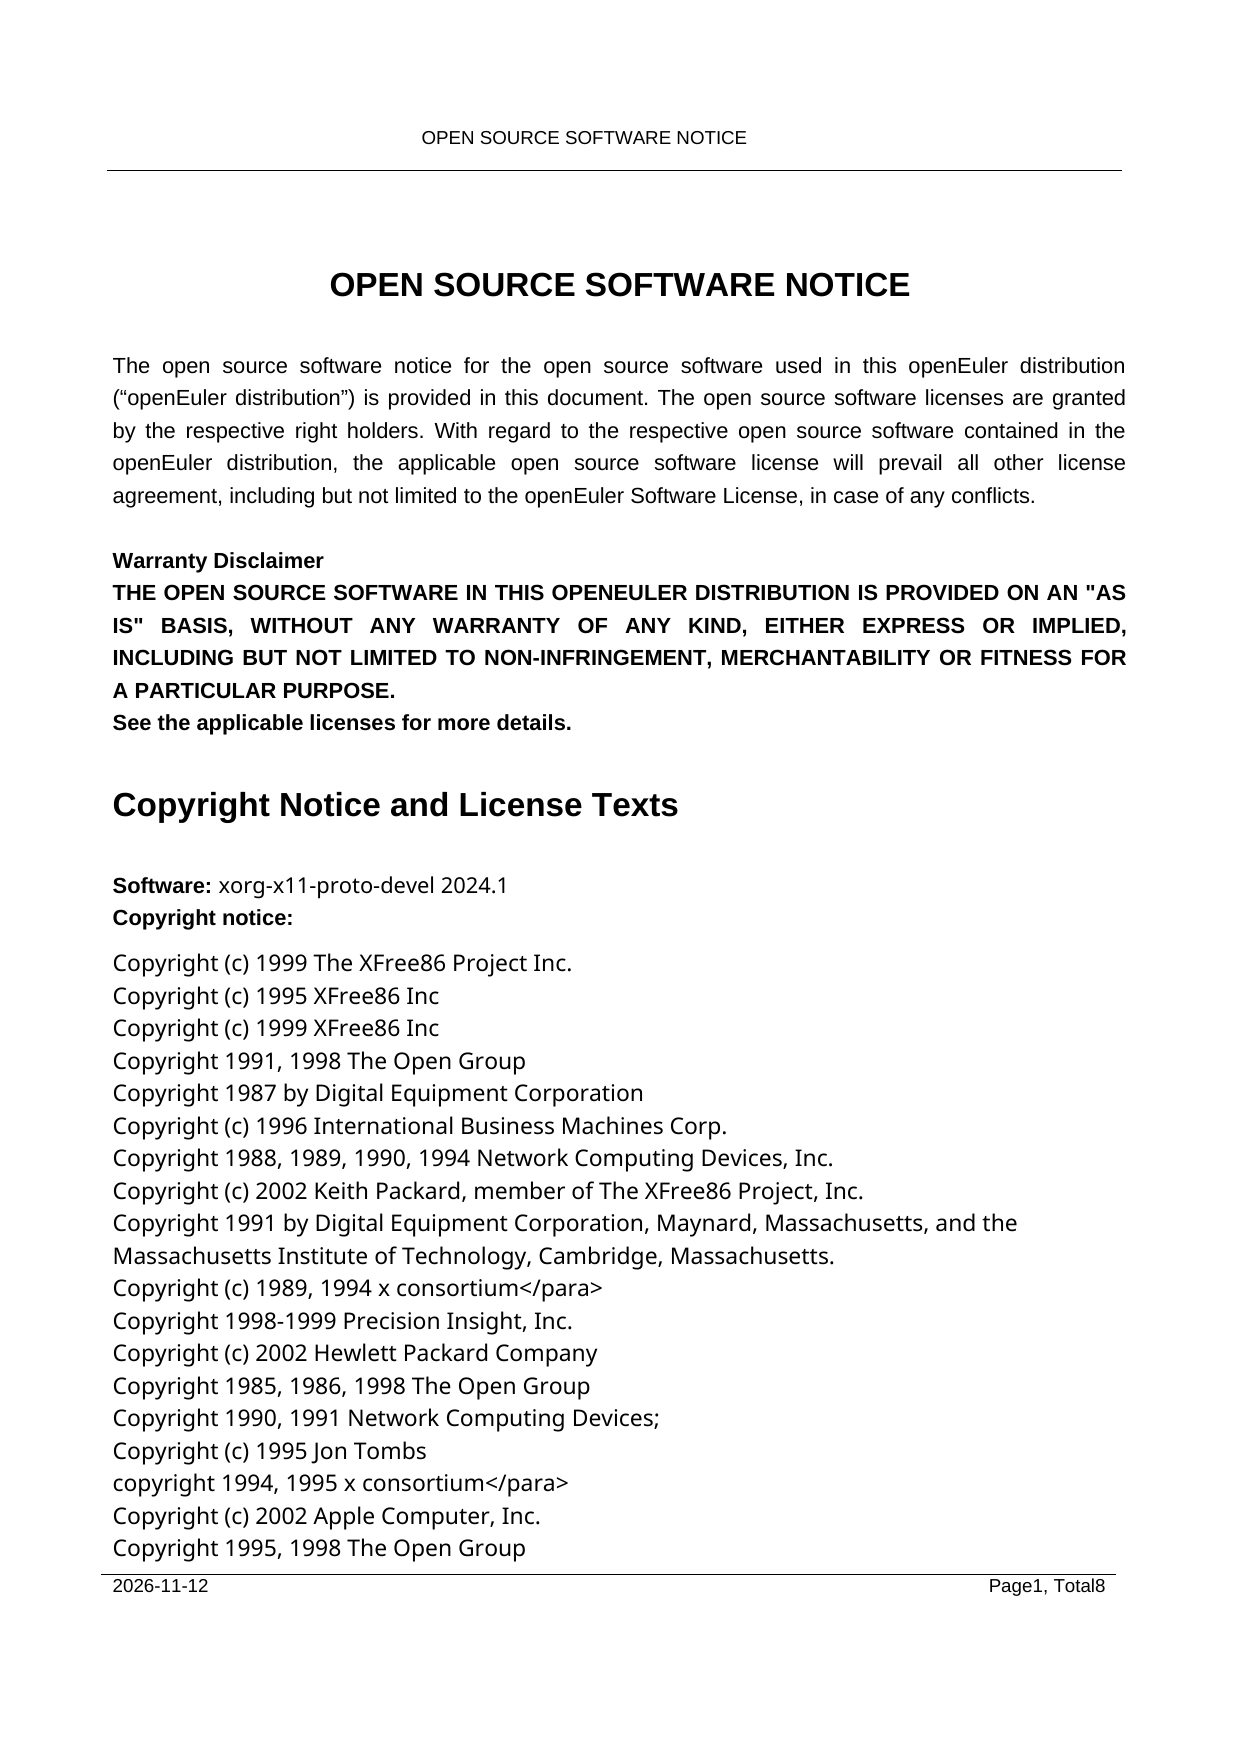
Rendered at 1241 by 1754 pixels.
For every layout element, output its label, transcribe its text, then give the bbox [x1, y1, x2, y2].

text Warranty Disclaimer [112, 544, 1128, 576]
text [112, 947, 1128, 1564]
title Software: xorg-x11-proto-devel 2024.1 [112, 869, 1128, 901]
text THE OPEN SOURCE SOFTWARE IN THIS OPENEULER DISTRIBUTION IS PROVIDED ON AN "AS IS" BASIS, WITHOUT ANY WARRANTY OF ANY KIND, EITHER EXPRESS OR IMPLIED, INCLUDING BUT NOT LIMITED TO NON-INFRINGEMENT, MERCHANTABILITY OR FITNESS FOR A PARTICULAR PURPOSE. See the applicable licenses for more details. [112, 576, 1128, 739]
text Copyright notice: [112, 901, 1128, 934]
text Copyright Notice and License Texts [112, 771, 1128, 836]
text The open source software notice for the open source software used in this openEuler distribution (“openEuler distribution”) is provided in this document. The open source software licenses are granted by the respective right holders. With regard to the respective open source software contained in the openEuler distribution, the applicable open source software license will prevail all other license agreement, including but not limited to the openEuler Software License, in case of any conflicts. [112, 349, 1128, 511]
text OPEN SOURCE SOFTWARE NOTICE [112, 251, 1128, 316]
